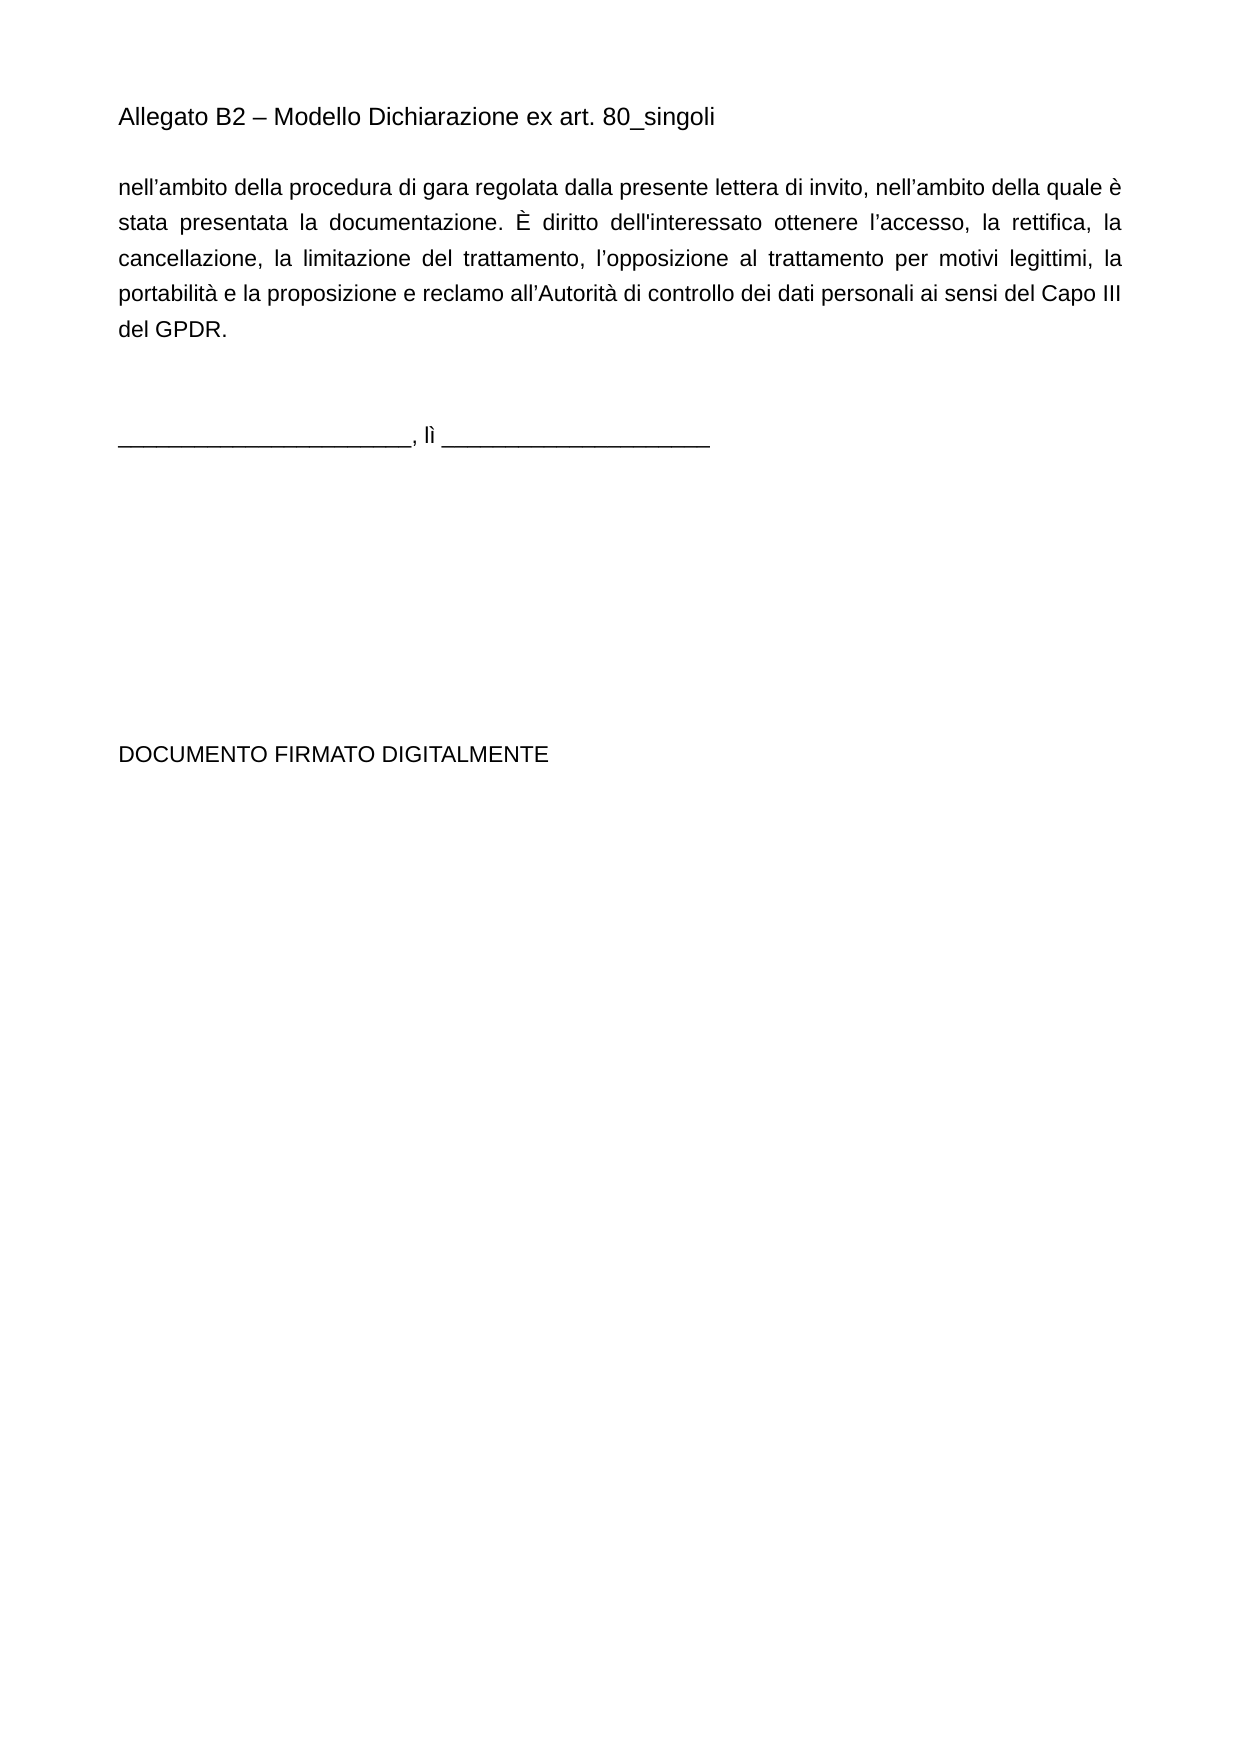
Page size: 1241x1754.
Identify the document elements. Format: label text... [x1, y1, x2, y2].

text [118, 167, 1123, 344]
text DOCUMENTO FIRMATO DIGITALMENTE [118, 734, 1123, 769]
text _______________________, lì _____________________ [118, 415, 1123, 450]
